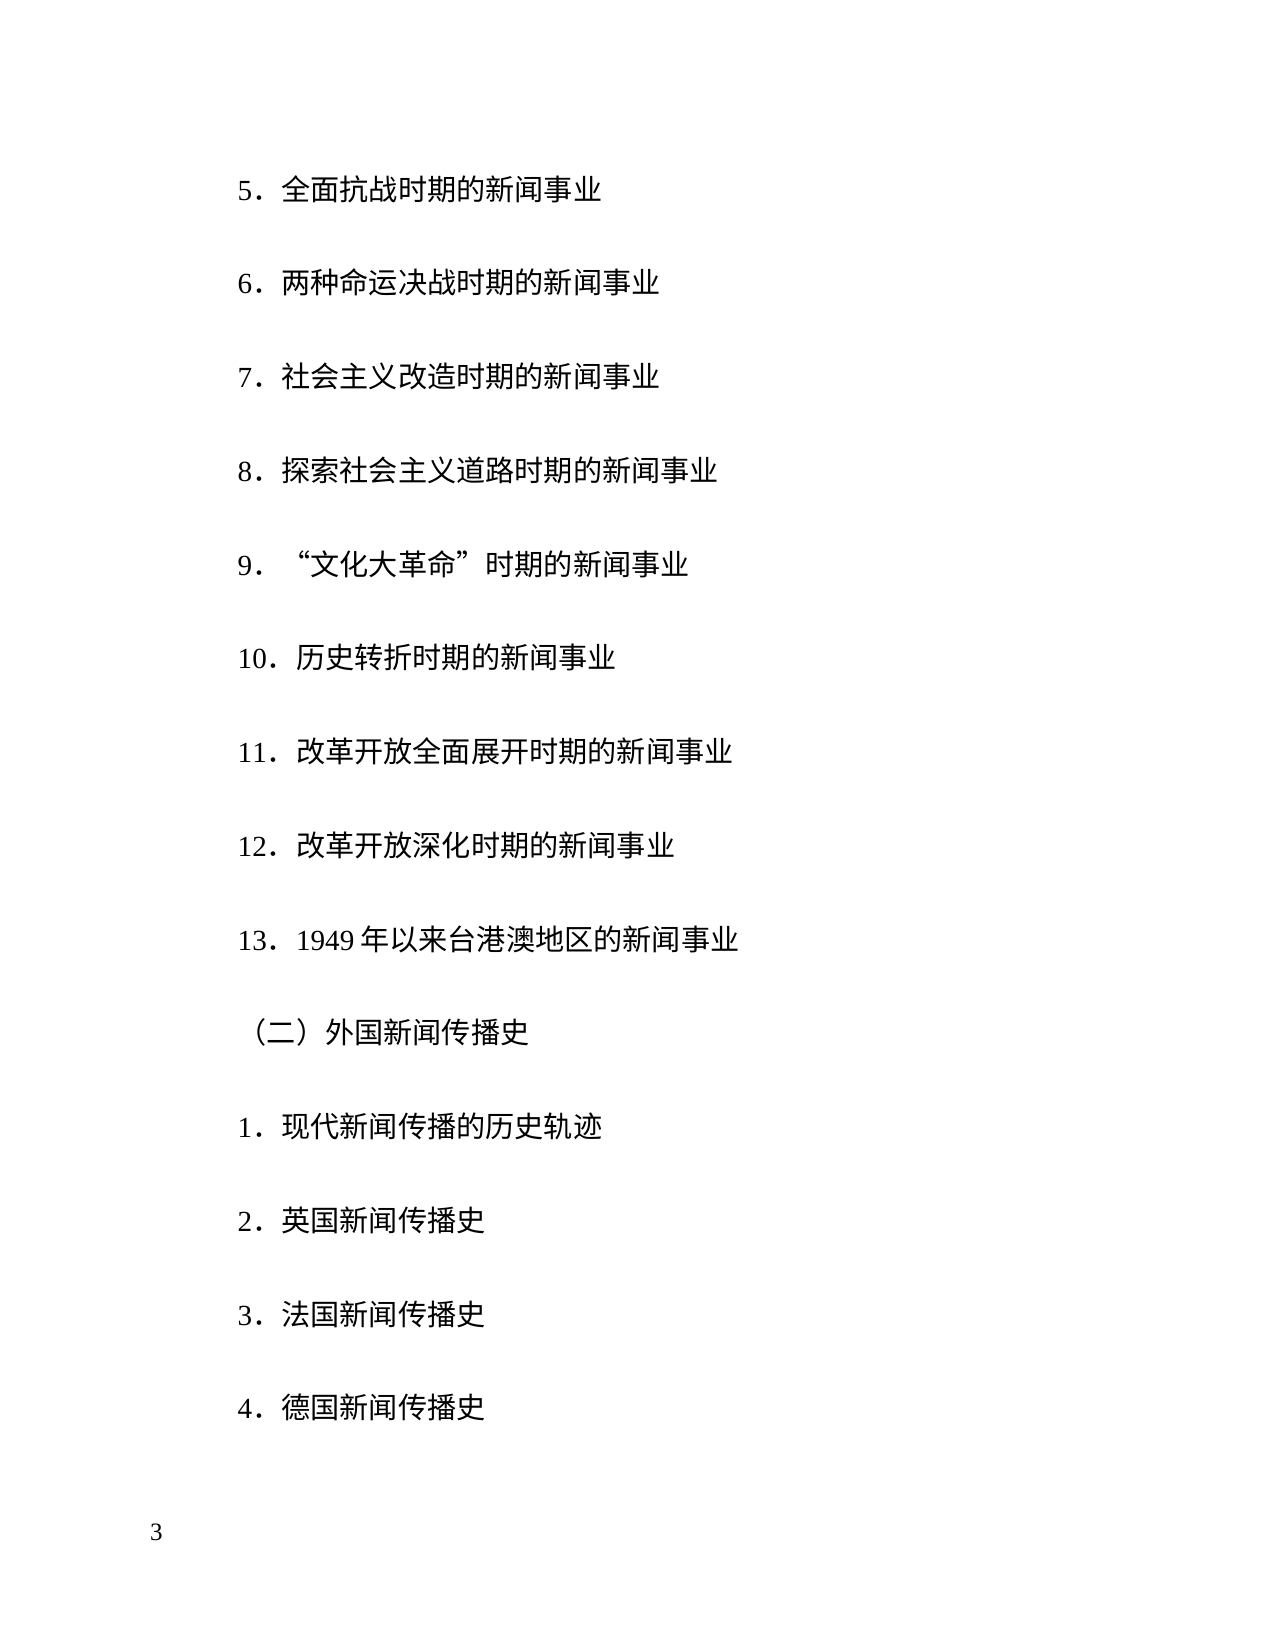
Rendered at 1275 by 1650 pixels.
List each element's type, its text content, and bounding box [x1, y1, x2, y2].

text 7．社会主义改造时期的新闻事业 [150, 337, 1125, 412]
text 10．历史转折时期的新闻事业 [150, 619, 1125, 694]
text 13．1949年以来台港澳地区的新闻事业 [150, 900, 1125, 975]
text 8．探索社会主义道路时期的新闻事业 [150, 431, 1125, 506]
text 11．改革开放全面展开时期的新闻事业 [150, 712, 1125, 787]
text 3．法国新闻传播史 [150, 1275, 1125, 1350]
text （二）外国新闻传播史 [150, 994, 1125, 1069]
text 2．英国新闻传播史 [150, 1181, 1125, 1256]
text 6．两种命运决战时期的新闻事业 [150, 244, 1125, 319]
text 5．全面抗战时期的新闻事业 [150, 150, 1125, 225]
text 4．德国新闻传播史 [150, 1369, 1125, 1444]
text 9．“文化大革命”时期的新闻事业 [150, 525, 1125, 600]
text 12．改革开放深化时期的新闻事业 [150, 806, 1125, 881]
text 1．现代新闻传播的历史轨迹 [150, 1087, 1125, 1162]
